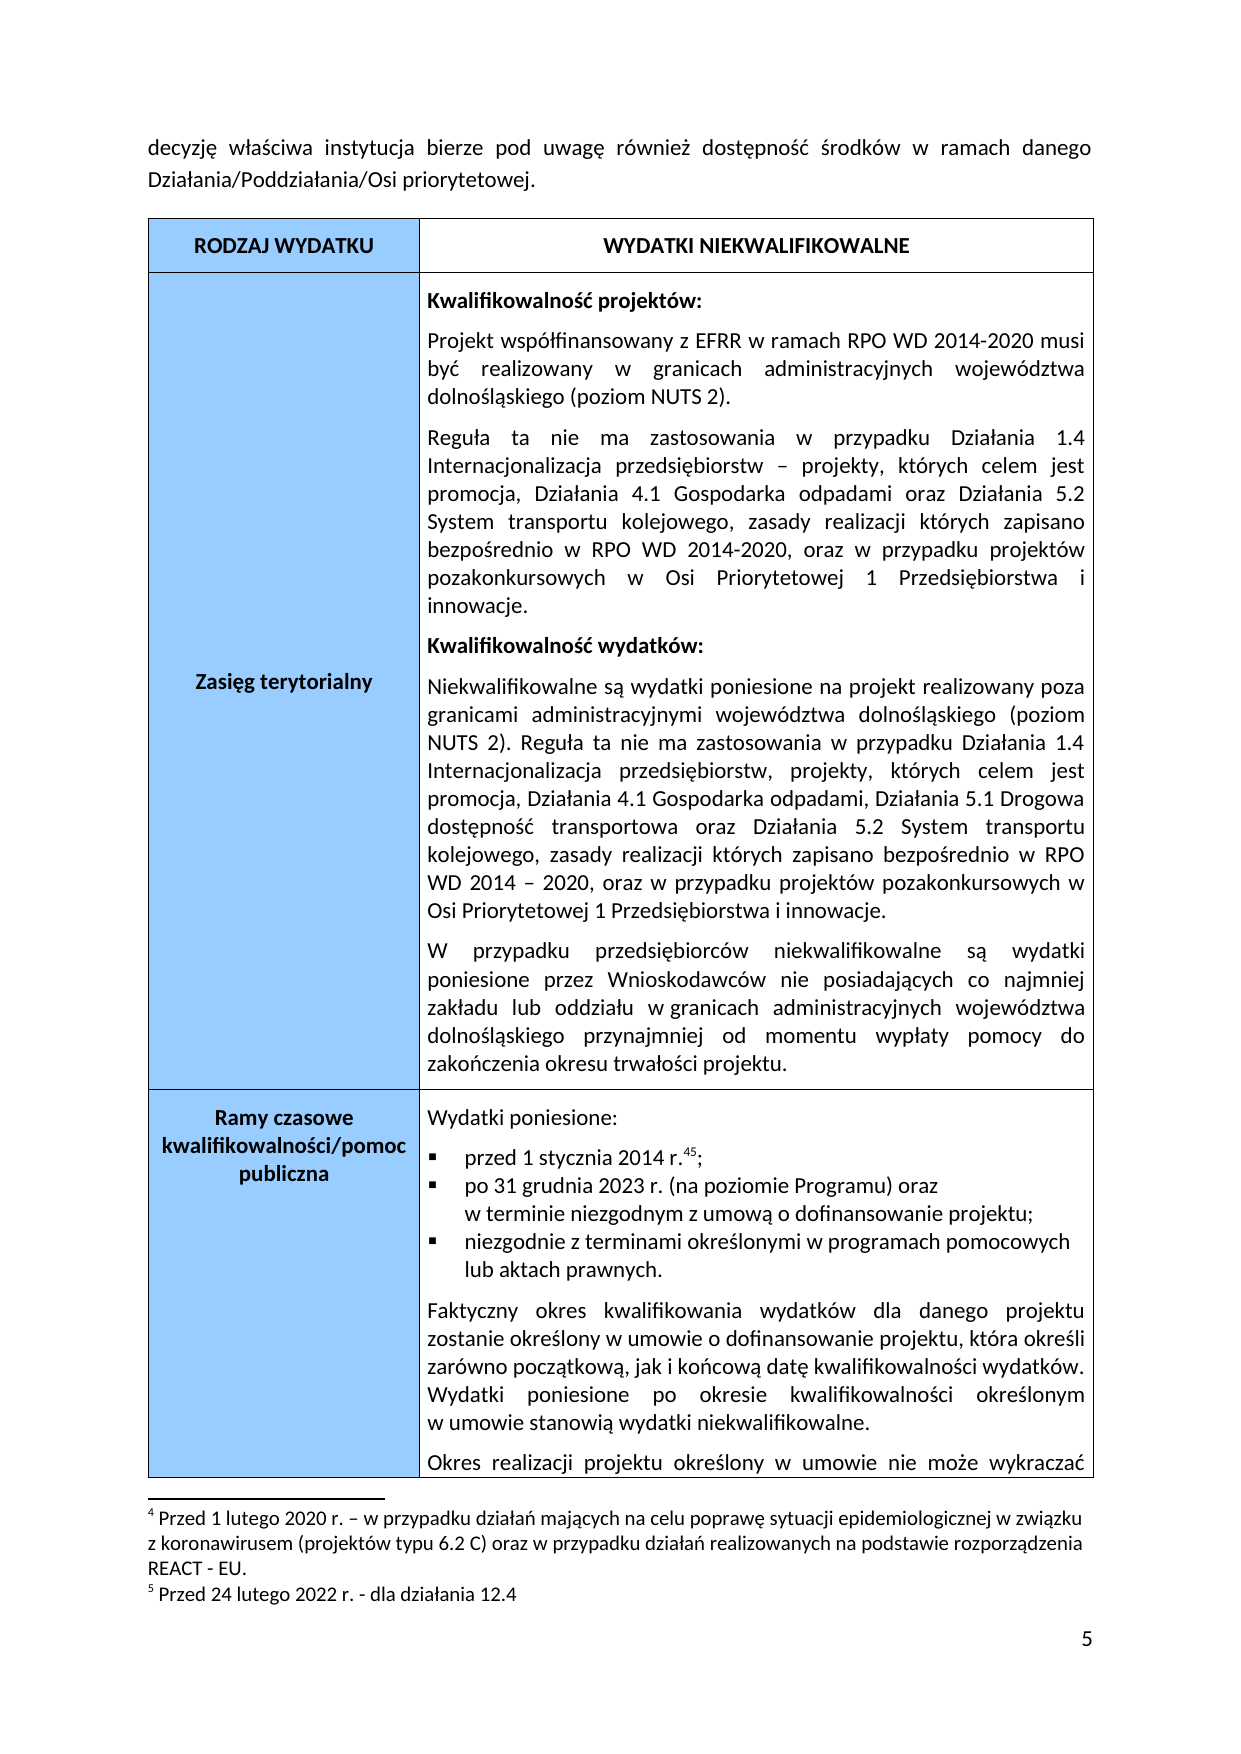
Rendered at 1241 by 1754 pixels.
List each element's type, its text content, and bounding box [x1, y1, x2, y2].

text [148, 133, 1093, 193]
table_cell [149, 1090, 419, 1477]
table_header RODZAJ WYDATKU [149, 219, 419, 272]
table_cell Kwalifikowalność projektów: Projekt współfinansowany z EFRR w ramach RPO WD 2014-2020 musi być realizowany w granicach administracyjnych województwa dolnośląskiego (poziom NUTS 2). Reguła ta nie ma zastosowania w przypadku Działania 1.4 Internacjonalizacja przedsiębiorstw – projekty, których celem jest promocja, Działania 4.1 Gospodarka odpadami oraz Działania 5.2 System transportu kolejowego, zasady realizacji których zapisano bezpośrednio w RPO WD 2014-2020, oraz w przypadku projektów pozakonkursowych w Osi Priorytetowej 1 Przedsiębiorstwa i innowacje. Kwalifikowalność wydatków: Niekwalifikowalne są wydatki poniesione na projekt realizowany poza granicami administracyjnymi województwa dolnośląskiego (poziom NUTS 2). Reguła ta nie ma zastosowania w przypadku Działania 1.4 Internacjonalizacja przedsiębiorstw, projekty, których celem jest promocja, Działania 4.1 Gospodarka odpadami, Działania 5.1 Drogowa dostępność transportowa oraz Działania 5.2 System transportu kolejowego, zasady realizacji których zapisano bezpośrednio w RPO WD 2014 – 2020, oraz w przypadku projektów pozakonkursowych w Osi Priorytetowej 1 Przedsiębiorstwa i innowacje. W przypadku przedsiębiorców niekwalifikowalne są wydatki poniesione przez Wnioskodawców nie posiadających co najmniej zakładu lub oddziału w granicach administracyjnych województwa dolnośląskiego przynajmniej od momentu wypłaty pomocy do zakończenia okresu trwałości projektu. [420, 273, 1093, 1089]
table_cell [420, 1090, 1093, 1477]
table_header WYDATKI NIEKWALIFIKOWALNE [420, 219, 1093, 272]
table_cell Zasięg terytorialny [149, 273, 419, 1089]
